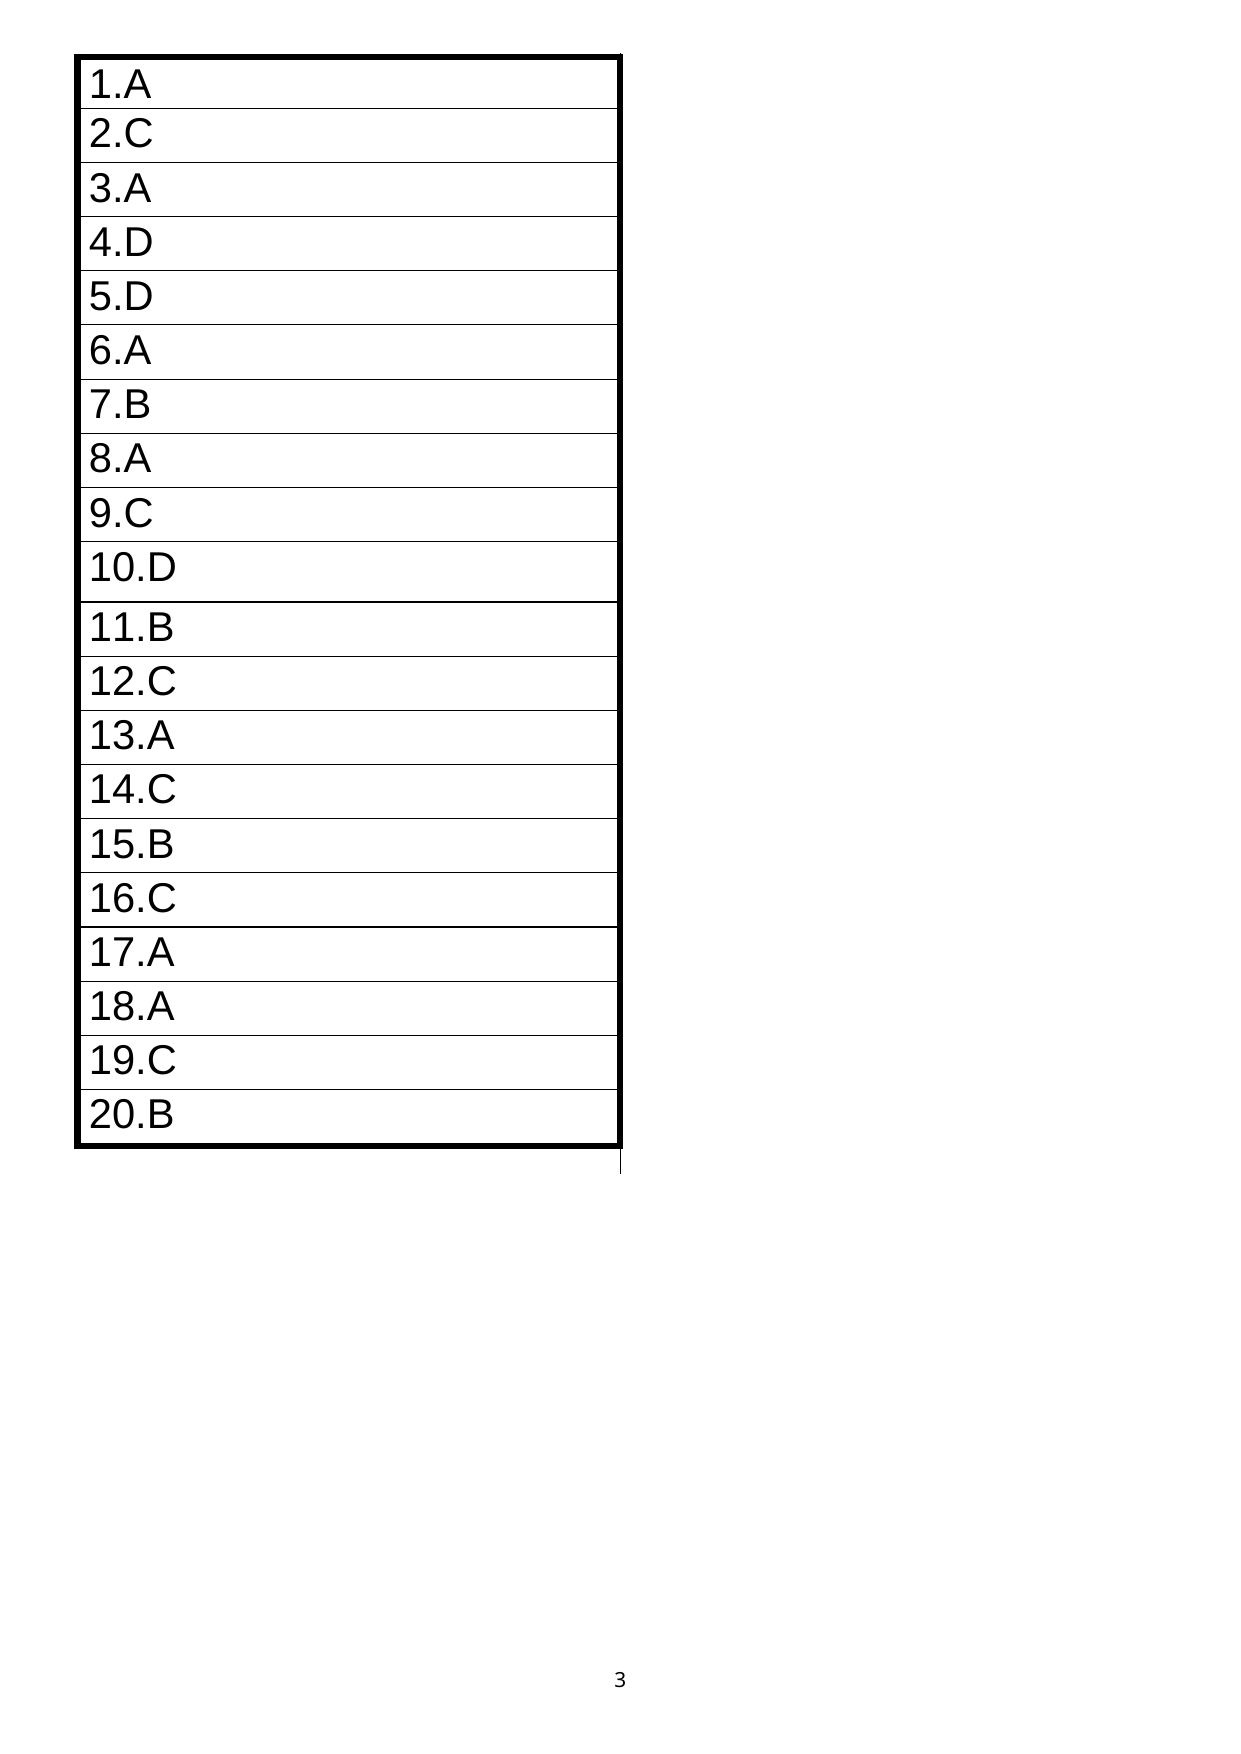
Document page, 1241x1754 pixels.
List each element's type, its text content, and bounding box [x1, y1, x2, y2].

table_cell 9.C [81, 488, 617, 541]
table_cell 16.C [81, 873, 617, 926]
table_cell 17.A [81, 928, 617, 981]
table_header 1.A [81, 60, 617, 108]
table_cell 6.A [81, 325, 617, 378]
table_cell 7.B [81, 380, 617, 433]
table_cell 19.C [81, 1036, 617, 1089]
table_cell 2.C [81, 109, 617, 162]
table_cell 13.A [81, 711, 617, 764]
table_cell 5.D [81, 271, 617, 324]
table_cell 4.D [81, 217, 617, 270]
table_cell 8.A [81, 434, 617, 487]
table_cell 14.C [81, 765, 617, 818]
table_cell 3.A [81, 163, 617, 216]
table_cell 20.B [81, 1090, 617, 1143]
table_cell 10.D [81, 542, 617, 601]
table_cell 12.C [81, 657, 617, 710]
table_cell 11.B [81, 603, 617, 656]
table_cell 15.B [81, 819, 617, 872]
table_cell 18.A [81, 982, 617, 1035]
